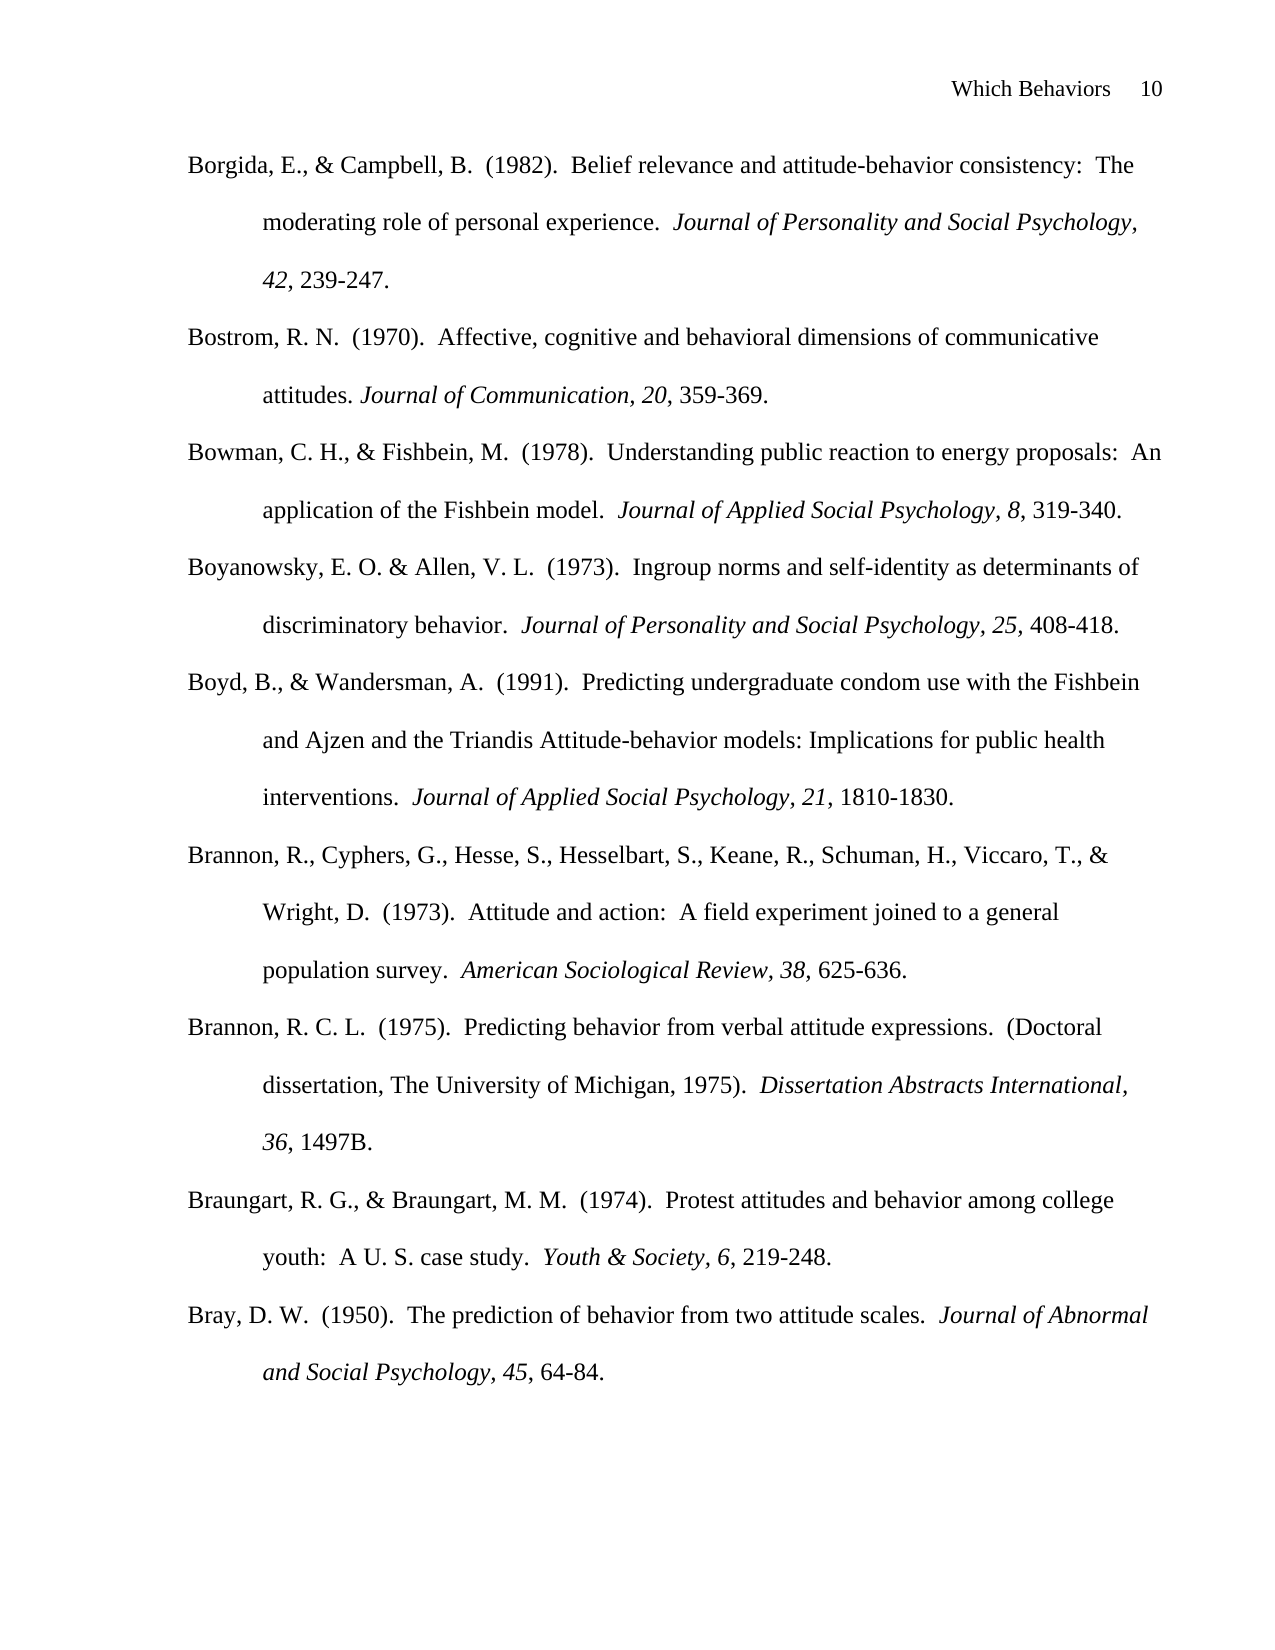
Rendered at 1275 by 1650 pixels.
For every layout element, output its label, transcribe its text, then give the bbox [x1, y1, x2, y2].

text Brannon, R. C. L. (1975). Predicting behavior from verbal attitude expressions. (Doctoral dissertation, The University of Michigan, 1975). Dissertation Abstracts International, 36, 1497B. [187, 1012, 1162, 1156]
text Boyanowsky, E. O. & Allen, V. L. (1973). Ingroup norms and self-identity as determinants of discriminatory behavior. Journal of Personality and Social Psychology, 25, 408-418. [187, 552, 1162, 639]
text Bostrom, R. N. (1970). Affective, cognitive and behavioral dimensions of communicative attitudes. Journal of Communication, 20, 359-369. [187, 322, 1162, 409]
text Braungart, R. G., & Braungart, M. M. (1974). Protest attitudes and behavior among college youth: A U. S. case study. Youth & Society, 6, 219-248. [187, 1185, 1162, 1271]
text Borgida, E., & Campbell, B. (1982). Belief relevance and attitude-behavior consistency: The moderating role of personal experience. Journal of Personality and Social Psychology, 42, 239-247. [187, 150, 1162, 294]
text Brannon, R., Cyphers, G., Hesse, S., Hesselbart, S., Keane, R., Schuman, H., Viccaro, T., & Wright, D. (1973). Attitude and action: A field experiment joined to a general population survey. American Sociological Review, 38, 625-636. [187, 840, 1162, 984]
subtitle Bray, D. W. (1950). The prediction of behavior from two attitude scales. Journal of Abnormal and Social Psychology, 45, 64-84. [187, 1300, 1162, 1386]
text Bowman, C. H., & Fishbein, M. (1978). Understanding public reaction to energy proposals: An application of the Fishbein model. Journal of Applied Social Psychology, 8, 319-340. [187, 437, 1162, 524]
text Boyd, B., & Wandersman, A. (1991). Predicting undergraduate condom use with the Fishbein and Ajzen and the Triandis Attitude-behavior models: Implications for public health interventions. Journal of Applied Social Psychology, 21, 1810-1830. [187, 667, 1162, 811]
